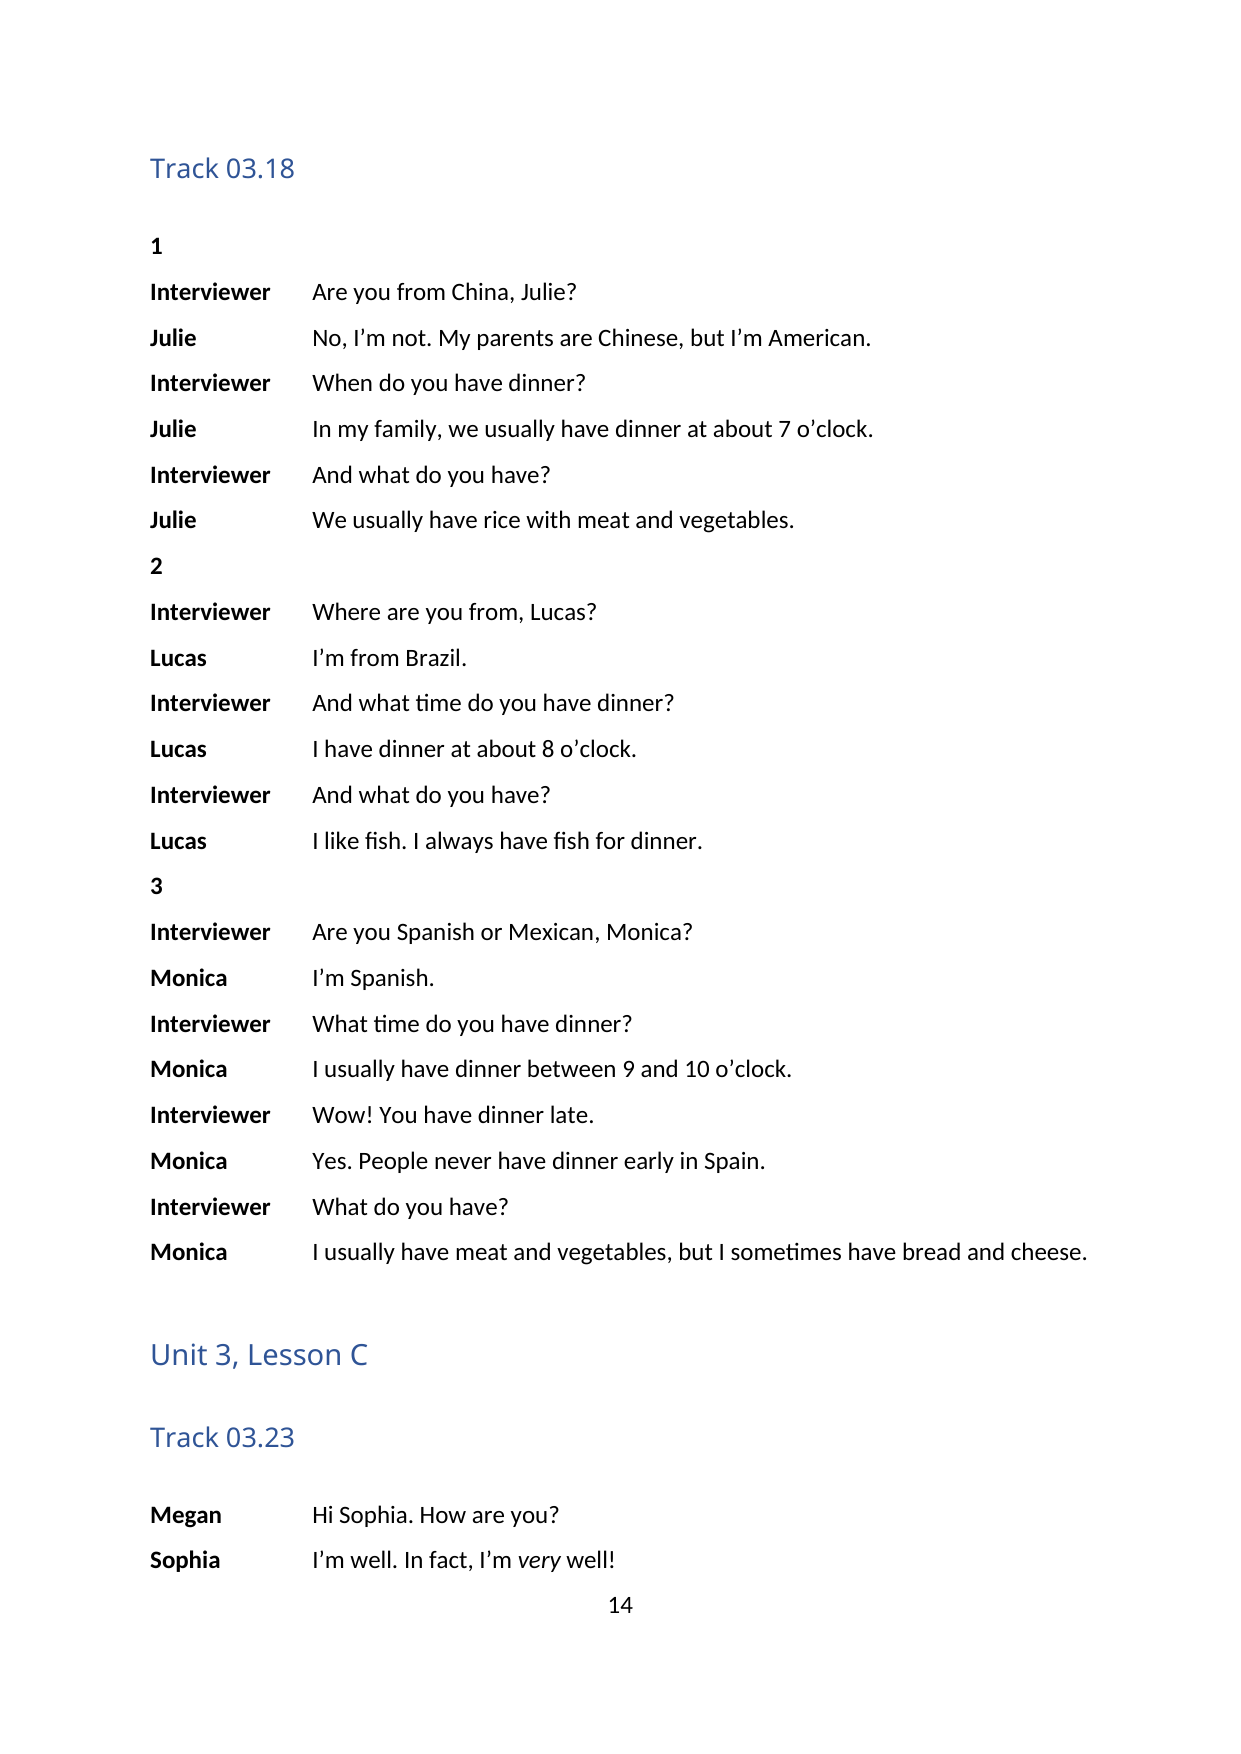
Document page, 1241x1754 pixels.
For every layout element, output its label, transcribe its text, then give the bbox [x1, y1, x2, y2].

text Julie No, I’m not. My parents are Chinese, but I’m American. [150, 322, 1090, 352]
subtitle Unit 3, Lesson C [150, 1334, 1090, 1374]
text Monica I usually have dinner between 9 and 10 o’clock. [150, 1053, 1090, 1084]
text Interviewer Are you from China, Julie? [150, 276, 1090, 307]
text Lucas I’m from Brazil. [150, 642, 1090, 672]
subtitle Track 03.23 [150, 1419, 1090, 1456]
text Interviewer When do you have dinner? [150, 367, 1090, 398]
text Lucas I like fish. I always have fish for dinner. [150, 825, 1090, 855]
text Interviewer What do you have? [150, 1191, 1090, 1221]
text Julie In my family, we usually have dinner at about 7 o’clock. [150, 413, 1090, 444]
text Monica I’m Spanish. [150, 962, 1090, 992]
text Monica I usually have meat and vegetables, but I sometimes have bread and cheese. [150, 1236, 1090, 1267]
text Interviewer And what do you have? [150, 459, 1090, 489]
text Lucas I have dinner at about 8 o’clock. [150, 733, 1090, 764]
text Julie We usually have rice with meat and vegetables. [150, 505, 1090, 535]
text 2 [150, 550, 1090, 581]
text Monica Yes. People never have dinner early in Spain. [150, 1145, 1090, 1175]
text Megan Hi Sophia. How are you? [150, 1499, 1090, 1529]
text Interviewer Where are you from, Lucas? [150, 596, 1090, 627]
text Interviewer What time do you have dinner? [150, 1008, 1090, 1038]
subtitle Track 03.18 [150, 150, 1090, 187]
text Sophia I’m well. In fact, I’m very well! [150, 1545, 1090, 1575]
text Interviewer And what time do you have dinner? [150, 688, 1090, 718]
text Interviewer Wow! You have dinner late. [150, 1099, 1090, 1130]
text 3 [150, 871, 1090, 901]
text 1 [150, 230, 1090, 261]
text Interviewer Are you Spanish or Mexican, Monica? [150, 916, 1090, 947]
text Interviewer And what do you have? [150, 779, 1090, 809]
